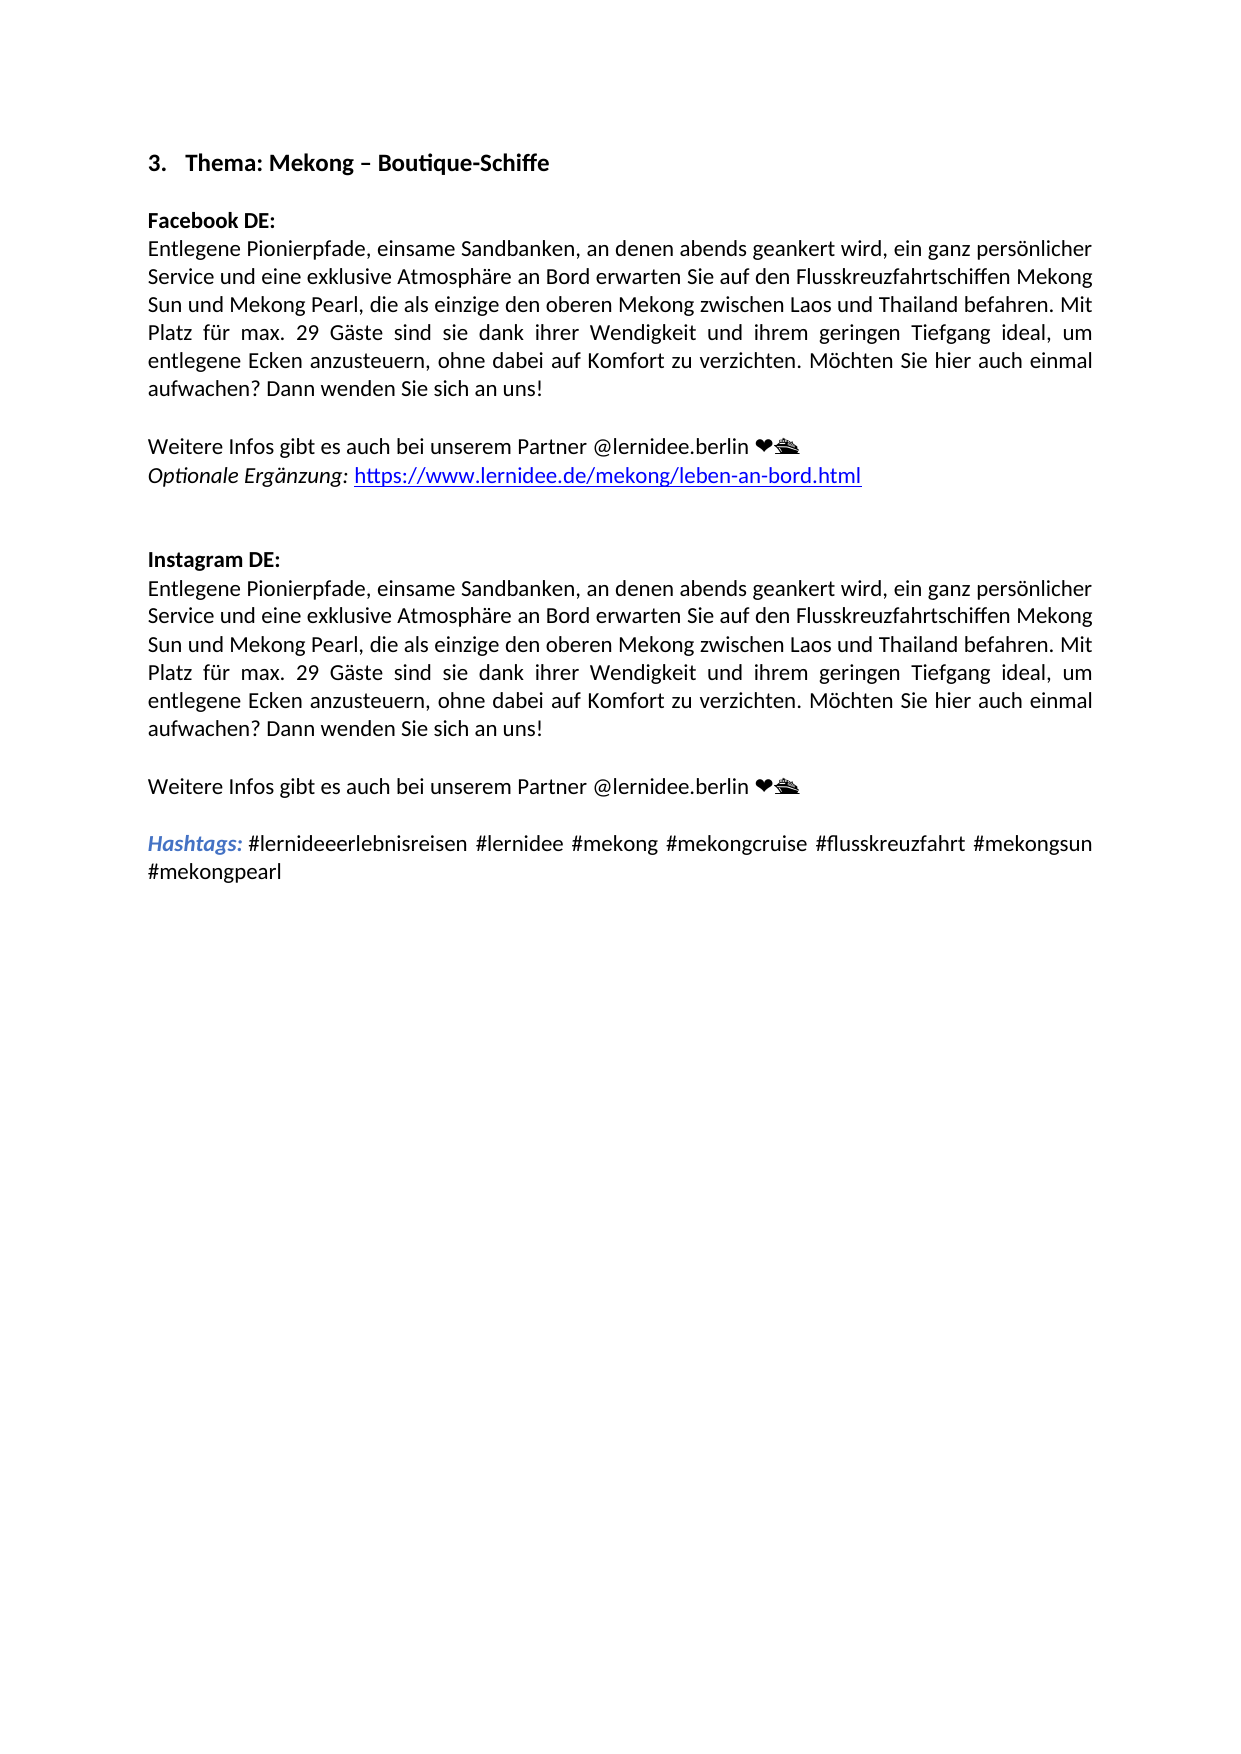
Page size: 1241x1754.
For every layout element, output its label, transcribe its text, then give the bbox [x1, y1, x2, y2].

text Facebook DE: [148, 206, 1093, 234]
list Thema: Mekong – Boutique-Schiffe [148, 148, 1093, 178]
text Entlegene Pionierpfade, einsame Sandbanken, an denen abends geankert wird, ein ganz persönlicher Service und eine exklusive Atmosphäre an Bord erwarten Sie auf den Flusskreuzfahrtschiffen Mekong Sun und Mekong Pearl, die als einzige den oberen Mekong zwischen Laos und Thailand befahren. Mit Platz für max. 29 Gäste sind sie dank ihrer Wendigkeit und ihrem geringen Tiefgang ideal, um entlegene Ecken anzusteuern, ohne dabei auf Komfort zu verzichten. Möchten Sie hier auch einmal aufwachen? Dann wenden Sie sich an uns! [148, 574, 1093, 742]
text Weitere Infos gibt es auch bei unserem Partner @lernidee.berlin ❤🛳️ [148, 770, 1093, 801]
text Entlegene Pionierpfade, einsame Sandbanken, an denen abends geankert wird, ein ganz persönlicher Service und eine exklusive Atmosphäre an Bord erwarten Sie auf den Flusskreuzfahrtschiffen Mekong Sun und Mekong Pearl, die als einzige den oberen Mekong zwischen Laos und Thailand befahren. Mit Platz für max. 29 Gäste sind sie dank ihrer Wendigkeit und ihrem geringen Tiefgang ideal, um entlegene Ecken anzusteuern, ohne dabei auf Komfort zu verzichten. Möchten Sie hier auch einmal aufwachen? Dann wenden Sie sich an uns! [148, 234, 1093, 402]
text Weitere Infos gibt es auch bei unserem Partner @lernidee.berlin ❤🛳️ [148, 430, 1093, 462]
text Optionale Ergänzung: https://www.lernidee.de/mekong/leben-an-bord.html [148, 462, 1093, 489]
text Hashtags: #lernideeerlebnisreisen #lernidee #mekong #mekongcruise #flusskreuzfahrt #mekongsun #mekongpearl [148, 829, 1093, 885]
text Instagram DE: [148, 546, 1093, 574]
